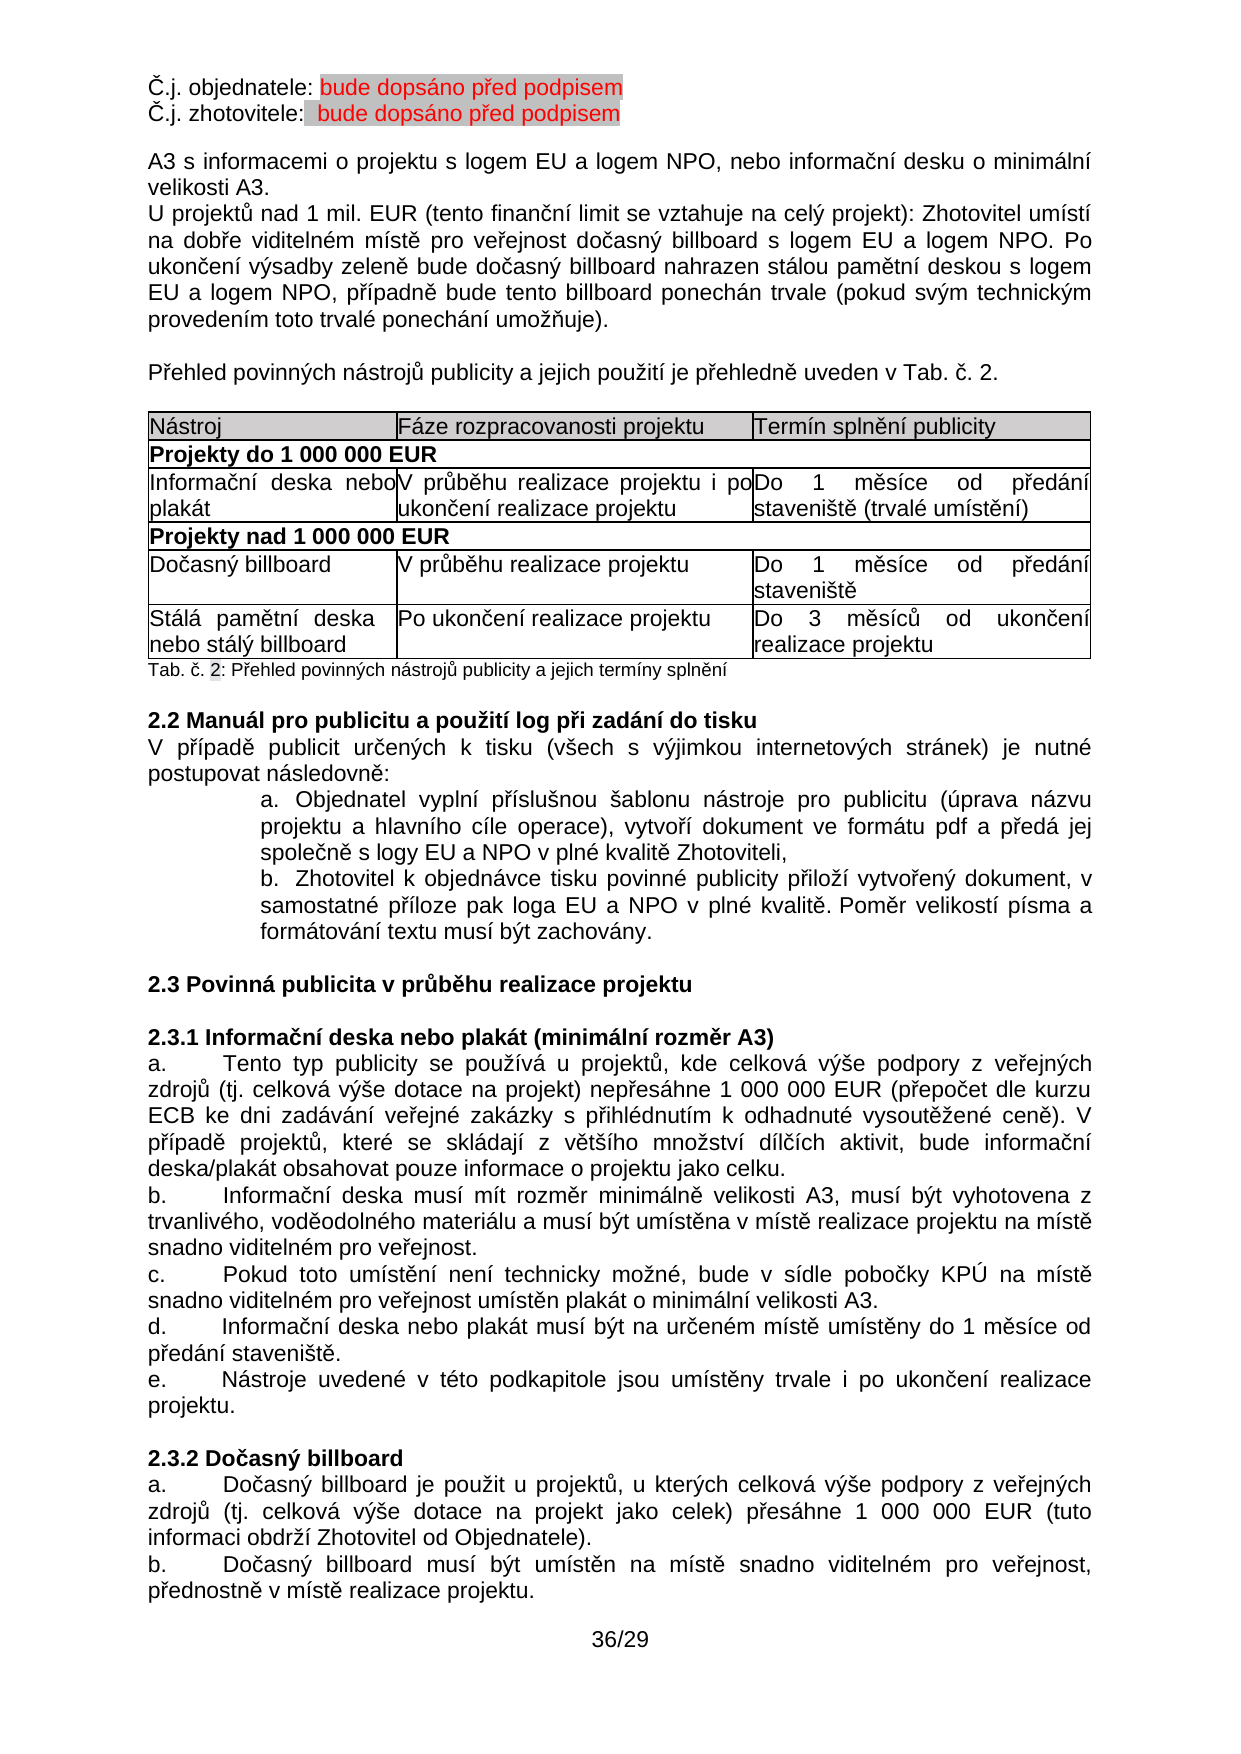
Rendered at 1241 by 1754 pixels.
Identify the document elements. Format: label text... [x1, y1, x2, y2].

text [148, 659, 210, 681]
text 2.3.2 Dočasný billboard [148, 1445, 1093, 1471]
text d. Informační deska nebo plakát musí být na určeném místě umístěny do 1 měsíce od předání staveniště. [148, 1313, 1093, 1366]
table_cell V průběhu realizace projektu [398, 551, 752, 603]
list Objednatel vyplní příslušnou šablonu nástroje pro publicitu (úprava názvu projektu a hlavního cíle operace), vytvoří dokument ve formátu pdf a předá jej společně s logy EU a NPO v plné kvalitě Zhotoviteli, [260, 786, 1093, 865]
table_cell Informační deska nebo plakát [149, 469, 396, 521]
text U projektů nad 1 mil. EUR (tento finanční limit se vztahuje na celý projekt): Zhotovitel umístí na dobře viditelném místě pro veřejnost dočasný billboard s logem EU a logem NPO. Po ukončení výsadby zeleně bude dočasný billboard nahrazen stálou pamětní deskou s logem EU a logem NPO, případně bude tento billboard ponechán trvale (pokud svým technickým provedením toto trvalé ponechání umožňuje). [148, 200, 1093, 332]
text V případě publicit určených k tisku (všech s výjimkou internetových stránek) je nutné postupovat následovně: [148, 733, 1093, 786]
table_cell V průběhu realizace projektu i po ukončení realizace projektu [398, 469, 752, 521]
list Informační deska musí mít rozměr minimálně velikosti A3, musí být vyhotovena z trvanlivého, voděodolného materiálu a musí být umístěna v místě realizace projektu na místě snadno viditelném pro veřejnost. [148, 1182, 1093, 1261]
list Tento typ publicity se používá u projektů, kde celková výše podpory z veřejných zdrojů (tj. celková výše dotace na projekt) nepřesáhne 1 000 000 EUR (přepočet dle kurzu ECB ke dni zadávání veřejné zakázky s přihlédnutím k odhadnuté vysoutěžené ceně). V případě projektů, které se skládají z většího množství dílčích aktivit, bude informační deska/plakát obsahovat pouze informace o projektu jako celku. [148, 1050, 1093, 1182]
table_cell Po ukončení realizace projektu [398, 605, 752, 658]
list Dočasný billboard musí být umístěn na místě snadno viditelném pro veřejnost, přednostně v místě realizace projektu. [148, 1551, 1093, 1603]
table_cell Do 1 měsíce od předání staveniště (trvalé umístění) [754, 469, 1090, 521]
table_header Fáze rozpracovanosti projektu [398, 413, 752, 439]
text Přehled povinných nástrojů publicity a jejich použití je přehledně uveden v Tab. č. 2. [148, 358, 1093, 385]
list Zhotovitel k objednávce tisku povinné publicity přiloží vytvořený dokument, v samostatné příloze pak loga EU a NPO v plné kvalitě. Poměr velikostí písma a formátování textu musí být zachovány. [260, 865, 1093, 944]
text 2.3.1 Informační deska nebo plakát (minimální rozměr A3) [148, 1023, 1093, 1050]
table_cell Projekty nad 1 000 000 EUR [149, 523, 1090, 549]
list Pokud toto umístění není technicky možné, bude v sídle pobočky KPÚ na místě snadno viditelném pro veřejnost umístěn plakát o minimální velikosti A3. [148, 1261, 1093, 1313]
table_header Termín splnění publicity [754, 413, 1090, 439]
table_cell Do 1 měsíce od předání staveniště [754, 551, 1090, 603]
table_cell Do 3 měsíců od ukončení realizace projektu [754, 605, 1090, 658]
list Dočasný billboard je použit u projektů, u kterých celková výše podpory z veřejných zdrojů (tj. celková výše dotace na projekt jako celek) přesáhne 1 000 000 EUR (tuto informaci obdrží Zhotovitel od Objednatele). [148, 1471, 1093, 1551]
table_header Nástroj [149, 413, 396, 439]
text 2.3 Povinná publicita v průběhu realizace projektu [148, 971, 1093, 997]
text e. Nástroje uvedené v této podkapitole jsou umístěny trvale i po ukončení realizace projektu. [148, 1366, 1093, 1419]
table_cell Projekty do 1 000 000 EUR [149, 441, 1090, 467]
text Tab. č. 2: Přehled povinných nástrojů publicity a jejich termíny splnění [221, 659, 1093, 681]
table_cell Dočasný billboard [149, 551, 396, 603]
text 2.2 Manuál pro publicitu a použití log při zadání do tisku [148, 707, 1093, 733]
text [148, 148, 1093, 200]
table_cell Stálá pamětní deska nebo stálý billboard [149, 605, 396, 658]
